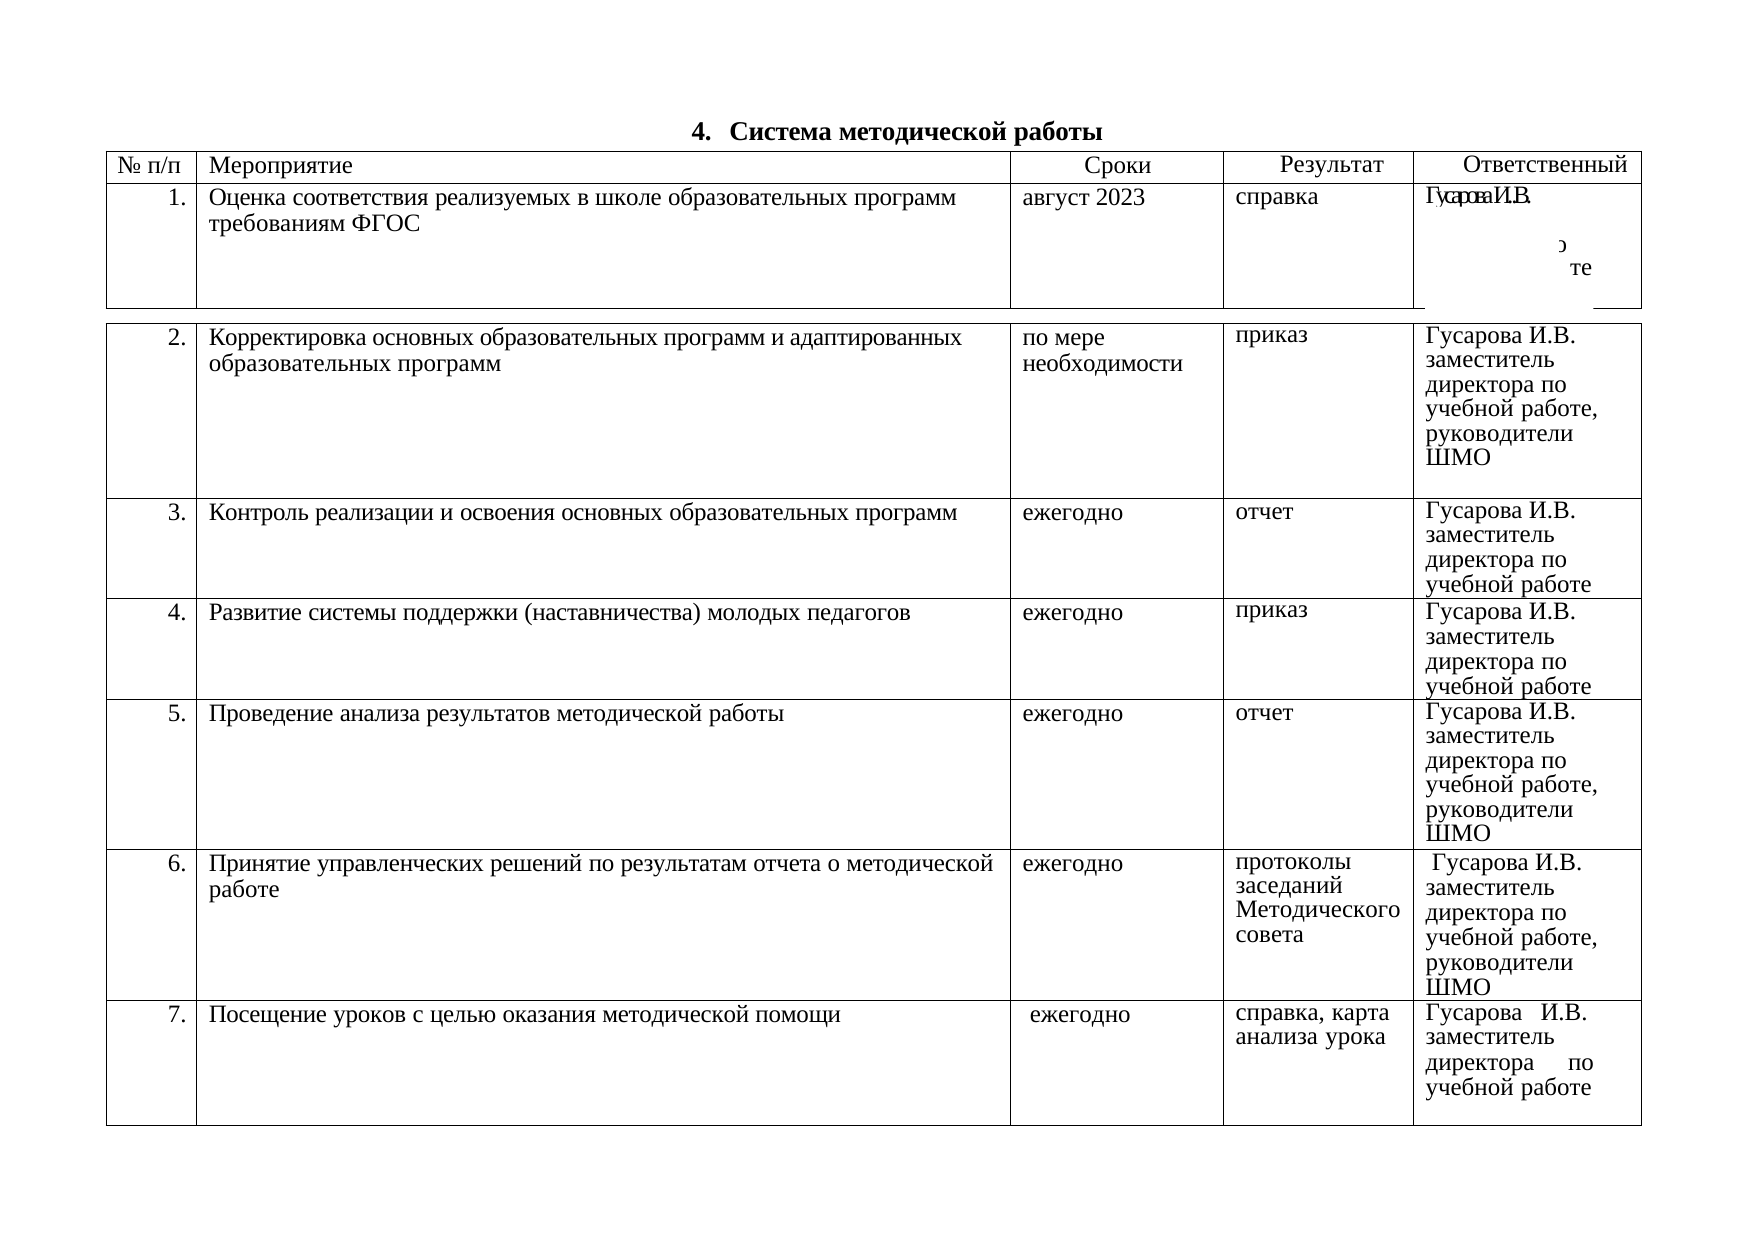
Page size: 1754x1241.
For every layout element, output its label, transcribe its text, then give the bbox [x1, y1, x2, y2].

table_header приказ [1224, 324, 1413, 498]
table_cell Принятие управленческих решений по результатам отчета о методической работе [197, 850, 1010, 1000]
table_cell справка, карта анализа урока [1224, 1001, 1413, 1125]
table_cell 7. [107, 1001, 196, 1125]
table_cell август 2023 [1011, 184, 1223, 308]
table_cell 3. [107, 499, 196, 598]
table_header Результат [1224, 152, 1413, 183]
table_cell отчет [1224, 499, 1413, 598]
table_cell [1414, 1001, 1641, 1125]
table_header Ответственный [1414, 152, 1641, 183]
list Система методической работы [691, 114, 1654, 146]
table_cell ежегодно [1011, 499, 1223, 598]
table_header Сроки [1011, 152, 1223, 183]
table_header по мере необходимости [1011, 324, 1223, 498]
table_cell приказ [1224, 599, 1413, 699]
table_cell ежегодно [1011, 700, 1223, 849]
table_cell Контроль реализации и освоения основных образовательных программ [197, 499, 1010, 598]
table_cell ежегодно [1011, 1001, 1223, 1125]
table_cell отчет [1224, 700, 1413, 849]
table_header Гусарова И.В. заместитель директора по учебной работе, руководители ШМО [1414, 324, 1641, 498]
table_cell протоколы заседаний Методического совета [1224, 850, 1413, 1000]
table_cell 1. [107, 184, 196, 308]
table_cell Посещение уроков с целью оказания методической помощи [197, 1001, 1010, 1125]
table_cell Развитие системы поддержки (наставничества) молодых педагогов [197, 599, 1010, 699]
table_cell Гусарова И. .В. заместитель директора по учебной работе [1414, 184, 1641, 308]
table_cell Гусарова И.В. заместитель директора по учебной работе, руководители ШМО [1414, 700, 1641, 849]
table_cell Гусарова И.В. заместитель директора по учебной работе, руководители ШМО [1414, 850, 1641, 1000]
table_header № п/п [107, 152, 196, 183]
table_cell ежегодно [1011, 599, 1223, 699]
table_cell Оценка соответствия реализуемых в школе образовательных программ требованиям ФГОС [197, 184, 1010, 308]
table_cell Проведение анализа результатов методической работы [197, 700, 1010, 849]
table_cell Гусарова И.В. заместитель директора по учебной работе [1414, 599, 1641, 699]
table_header Мероприятие [197, 152, 1010, 183]
table_header 2. [107, 324, 196, 498]
table_cell ежегодно [1011, 850, 1223, 1000]
table_cell 5. [107, 700, 196, 849]
table_cell 4. [107, 599, 196, 699]
table_cell Гусарова И.В. заместитель директора по учебной работе [1414, 499, 1641, 598]
table_cell 6. [107, 850, 196, 1000]
table_cell справка [1224, 184, 1413, 308]
table_header Корректировка основных образовательных программ и адаптированных образовательных программ [197, 324, 1010, 498]
